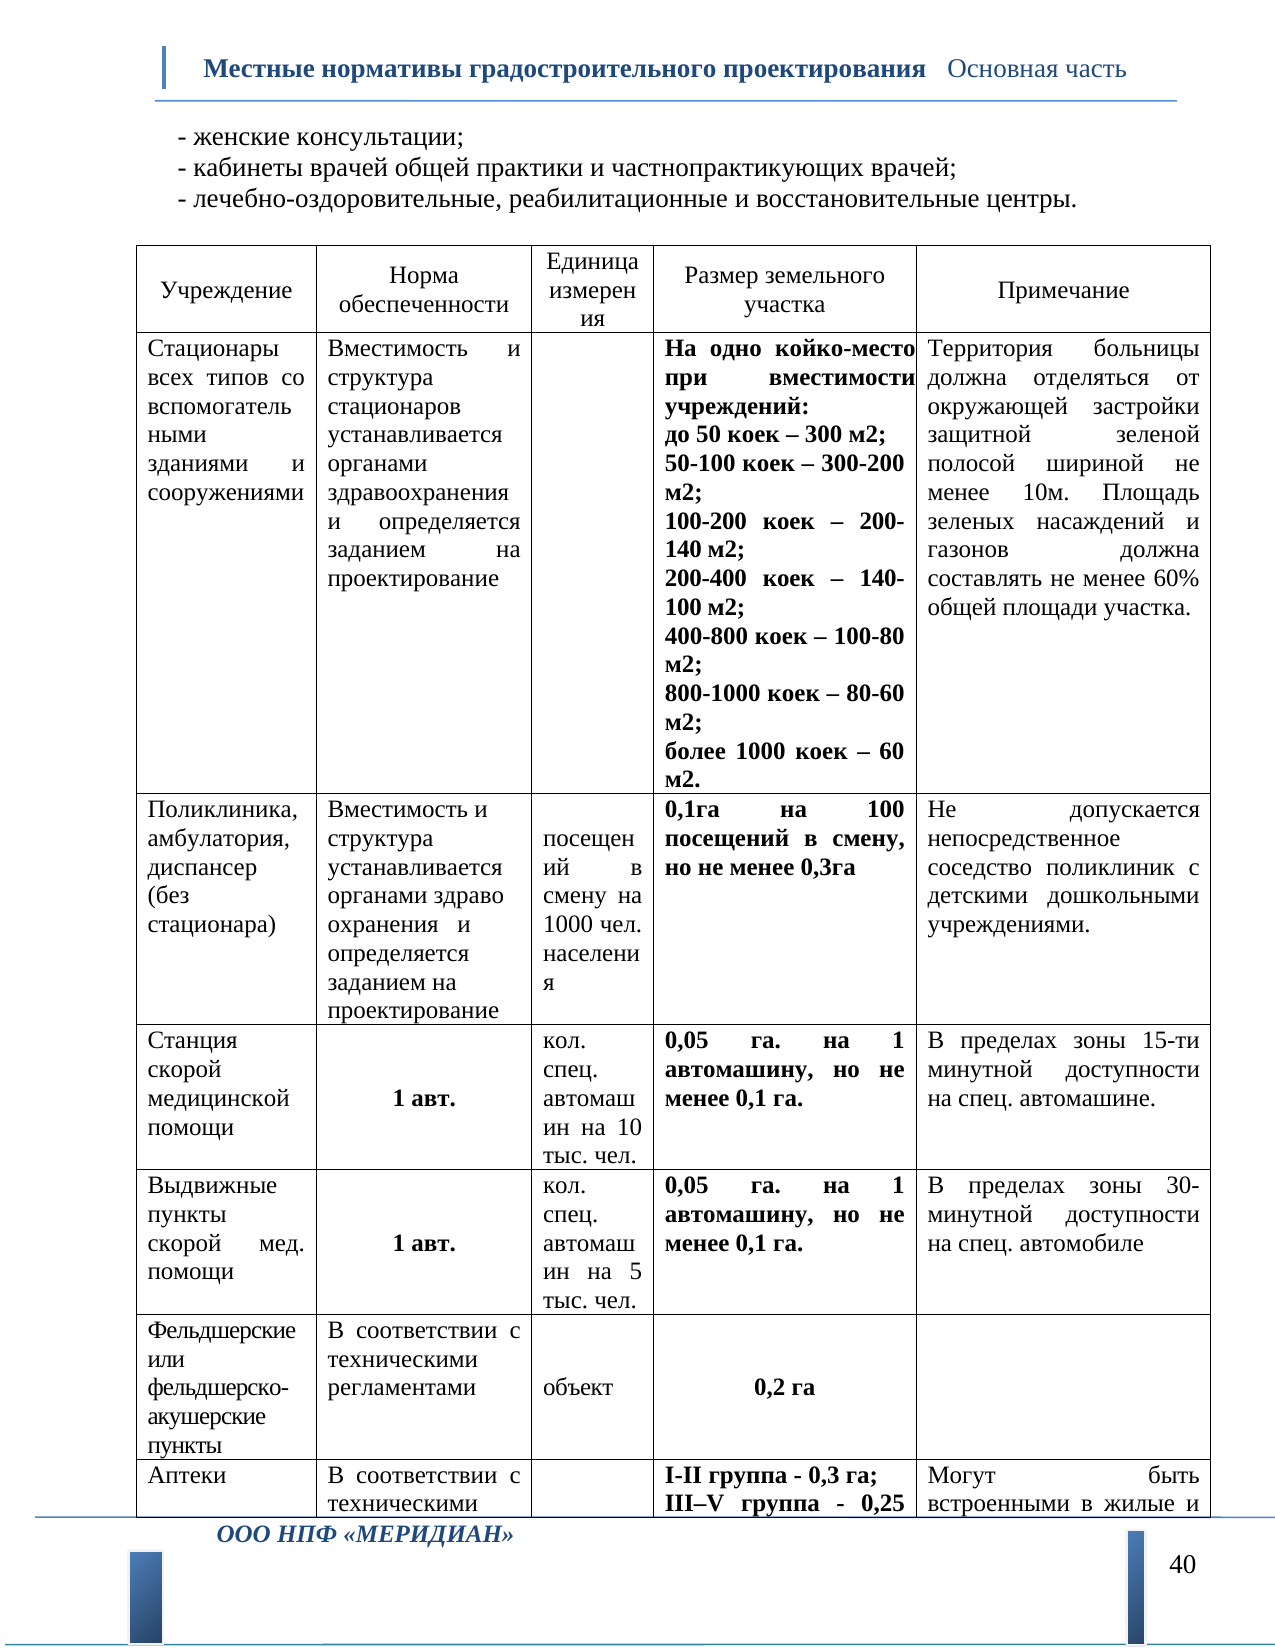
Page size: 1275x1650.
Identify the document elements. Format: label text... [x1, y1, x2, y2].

table_header Размер земельного участка [654, 246, 916, 332]
table_cell 0,05 га. на 1 автомашину, но не менее 0,1 га. [654, 1170, 916, 1314]
table_cell Территория больницы должна отделяться от окружающей застройки защитной зеленой полосой шириной не менее 10м. Площадь зеленых насаждений и газонов должна составлять не менее 60% общей площади участка. [917, 333, 1210, 793]
table_cell Поликлиника, амбулатория, диспансер (без стационара) [137, 794, 316, 1024]
table_cell 1 авт. [317, 1170, 531, 1314]
table_cell Станция скорой медицинской помощи [137, 1025, 316, 1169]
table_cell кол. спец. автомашин на 5 тыс. чел. [532, 1170, 653, 1314]
text - женские консультации; [148, 120, 1196, 151]
table_cell На одно койко-место при вместимости учреждений: до 50 коек – 300 м2; 50-100 коек – 300-200 м2; 100-200 коек – 200-140 м2; 200-400 коек – 140-100 м2; 400-800 коек – 100-80 м2; 800-1000 коек – 80-60 м2; более 1000 коек – 60 м2. [654, 333, 916, 793]
table_cell В пределах зоны 30-минутной доступности на спец. автомобиле [917, 1170, 1210, 1314]
text - кабинеты врачей общей практики и частнопрактикующих врачей; [148, 151, 1196, 183]
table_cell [917, 1460, 1210, 1517]
table_cell 0,05 га. на 1 автомашину, но не менее 0,1 га. [654, 1025, 916, 1169]
table_cell Стационары всех типов со вспомогательными зданиями и сооружениями [137, 333, 316, 793]
table_header Норма обеспеченности [317, 246, 531, 332]
table_cell [917, 1315, 1210, 1459]
table_header Учреждение [137, 246, 316, 332]
table_cell Аптеки [137, 1460, 316, 1517]
table_cell Вместимость и структура устанавливается органами здраво охранения и определяется заданием на проектирование [317, 794, 531, 1024]
table_cell [532, 333, 653, 793]
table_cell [654, 1460, 916, 1517]
table_cell объект [532, 1315, 653, 1459]
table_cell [317, 1460, 531, 1517]
table_cell Не допускается непосредственное соседство поликлиник с детскими дошкольными учреждениями. [917, 794, 1210, 1024]
table_cell Выдвижные пункты скорой мед. помощи [137, 1170, 316, 1314]
table_cell посещений в смену на 1000 чел. населения [532, 794, 653, 1024]
table_cell кол. спец. автомашин на 10 тыс. чел. [532, 1025, 653, 1169]
text - лечебно-оздоровительные, реабилитационные и восстановительные центры. [148, 183, 1196, 214]
table_cell В соответствии с техническими регламентами [317, 1315, 531, 1459]
table_header Примечание [917, 246, 1210, 332]
table_cell 0,2 га [654, 1315, 916, 1459]
table_header Единица измерения [532, 246, 653, 332]
table_cell Фельдшерские или фельдшерско-акушерские пункты [137, 1315, 316, 1459]
table_cell 1 авт. [317, 1025, 531, 1169]
table_cell 0,1га на 100 посещений в смену, но не менее 0,3га [654, 794, 916, 1024]
table_cell В пределах зоны 15-ти минутной доступности на спец. автомашине. [917, 1025, 1210, 1169]
table_cell Вместимость и структура стационаров устанавливается органами здравоохранения и определяется заданием на проектирование [317, 333, 531, 793]
table_cell [532, 1460, 653, 1517]
